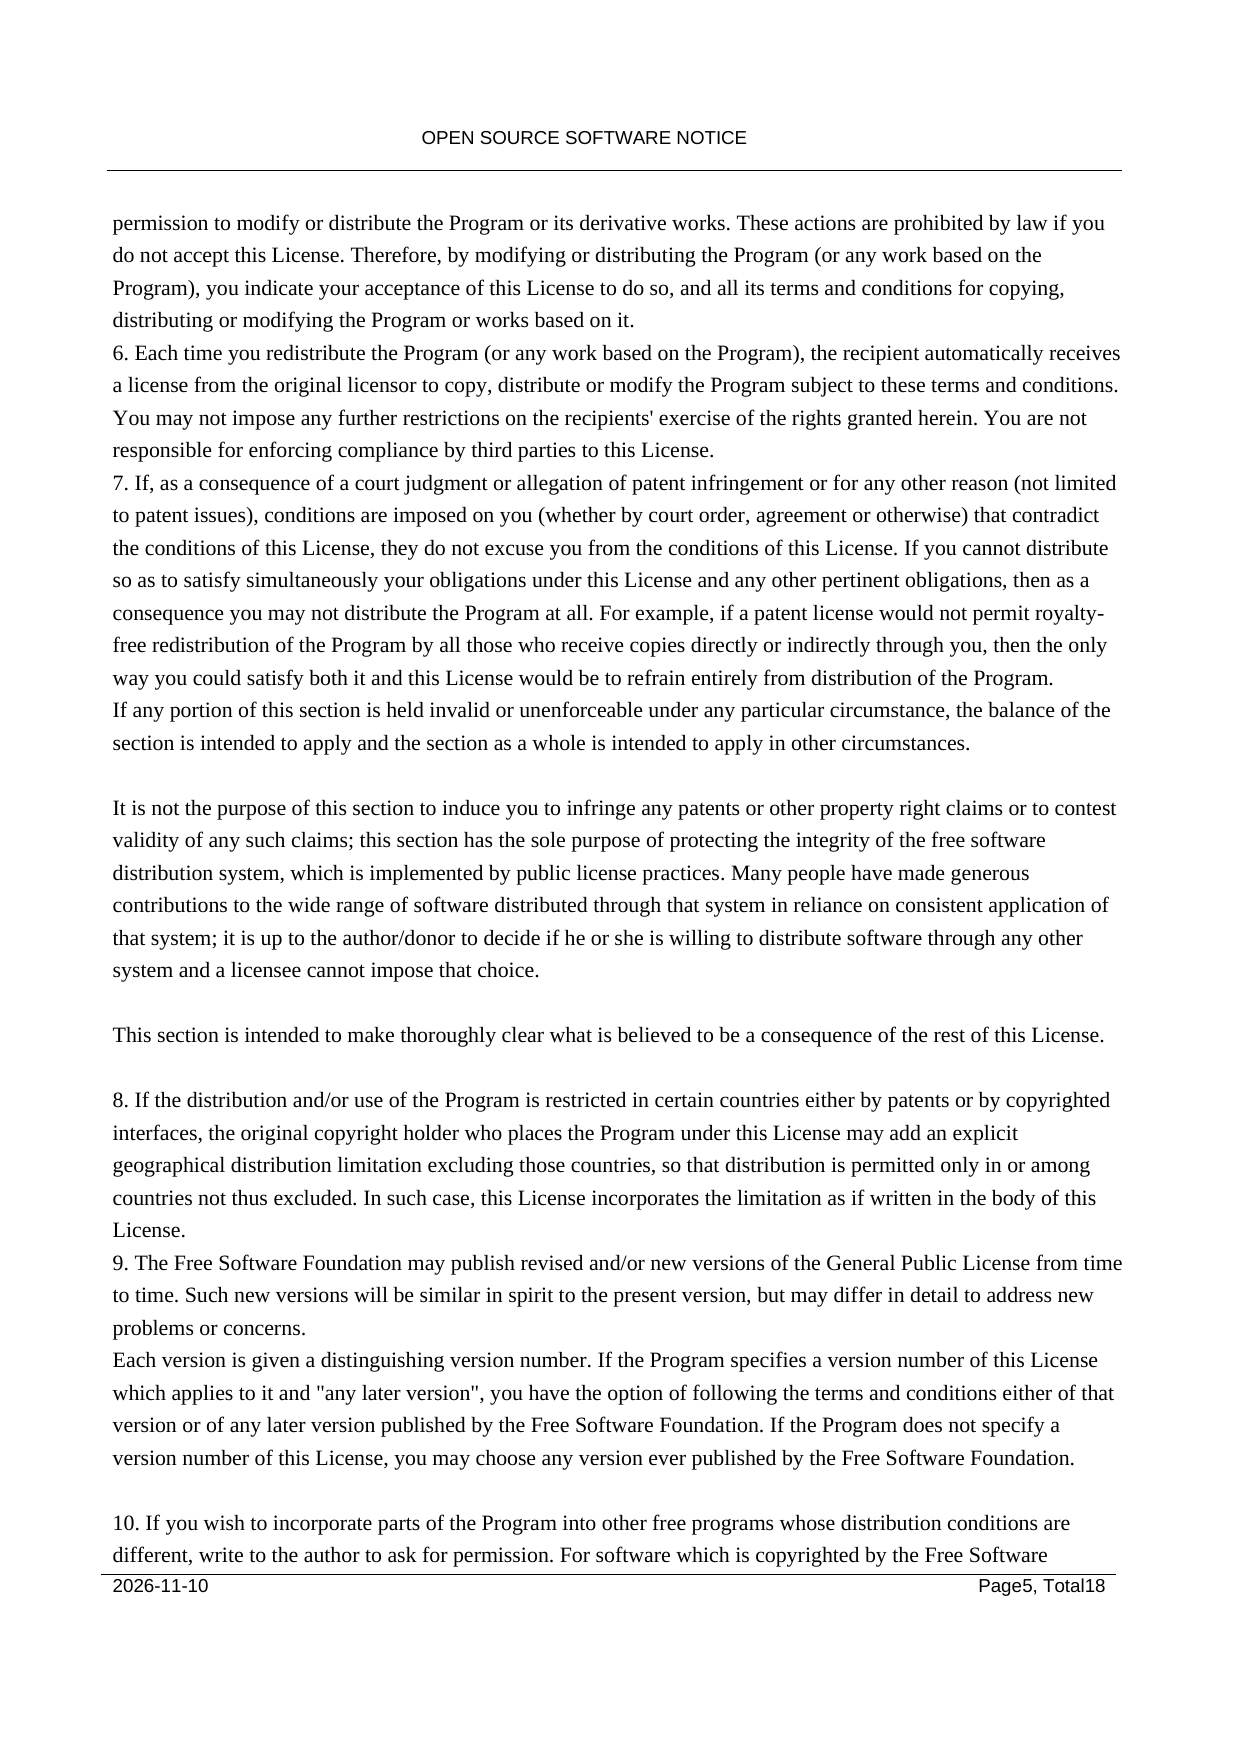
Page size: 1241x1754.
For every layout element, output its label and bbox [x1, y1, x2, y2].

text [112, 206, 1128, 1571]
